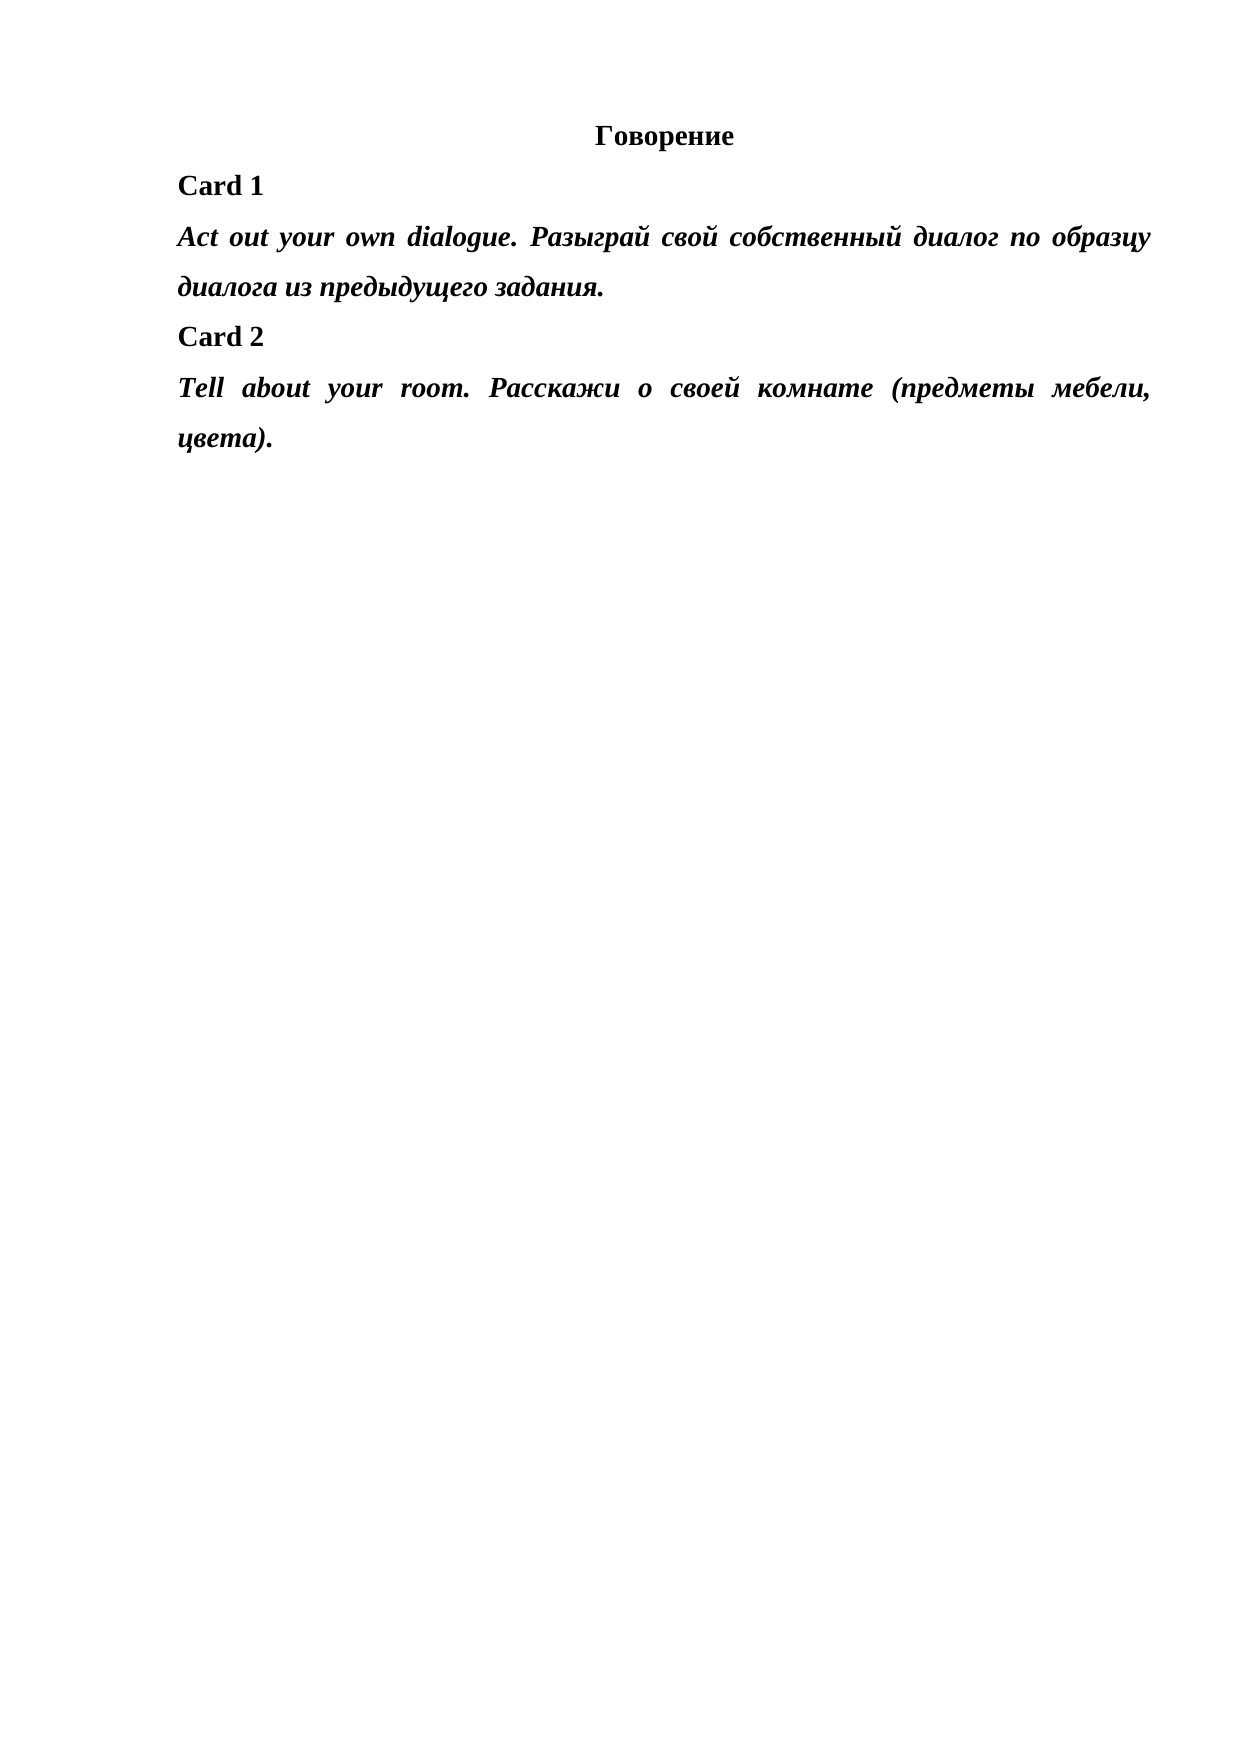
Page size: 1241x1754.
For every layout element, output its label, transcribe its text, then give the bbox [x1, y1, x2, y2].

text Tell about your room. Расскажи о своей комнате (предметы мебели, цвета). [177, 370, 1152, 453]
text Act out your own dialogue. Разыграй свой собственный диалог по образцу диалога из предыдущего задания. [177, 219, 1152, 303]
text Card 1 [177, 168, 1152, 202]
text Говорение [177, 118, 1152, 152]
text Card 2 [177, 319, 1152, 353]
